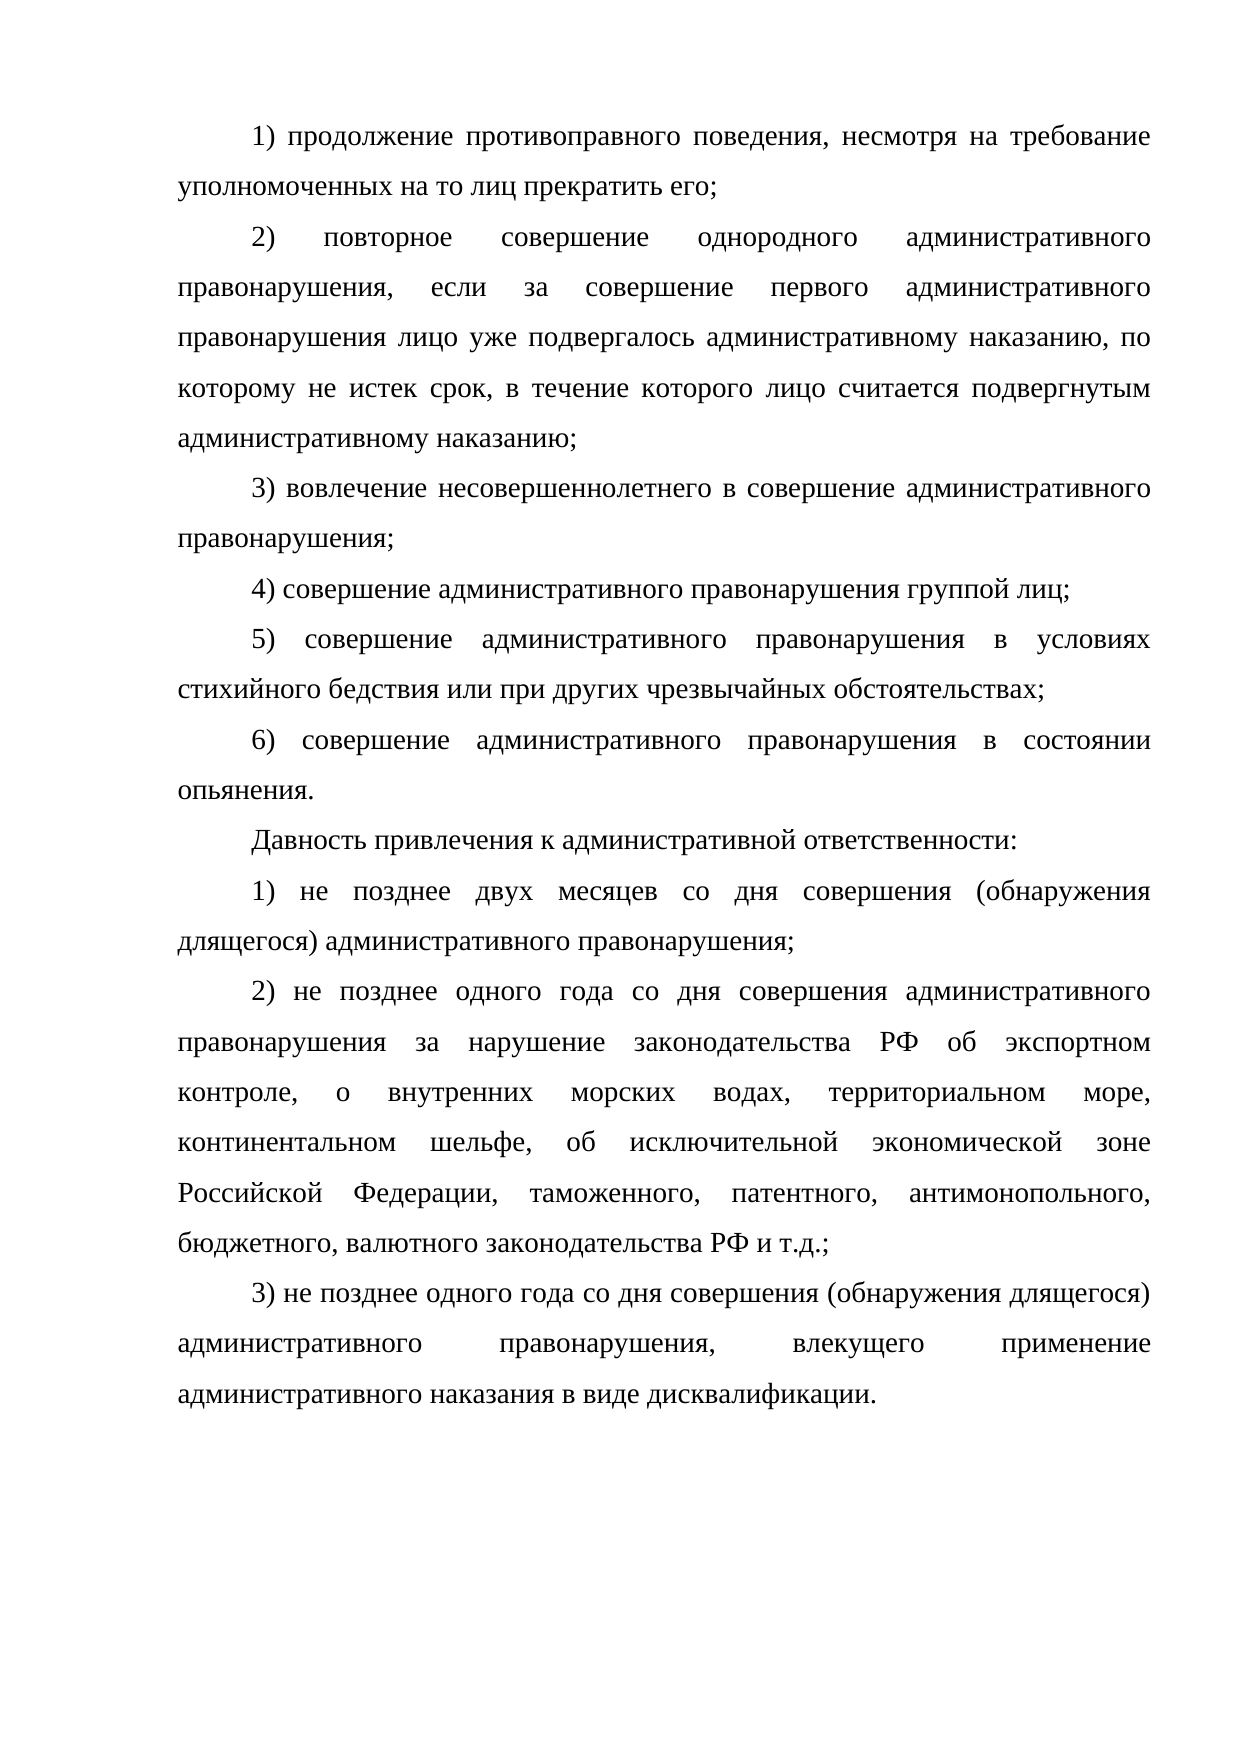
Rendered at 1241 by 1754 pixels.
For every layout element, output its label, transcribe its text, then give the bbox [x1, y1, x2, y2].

text 6) совершение административного правонарушения в состоянии опьянения. [177, 722, 1152, 806]
text 1) не позднее двух месяцев со дня совершения (обнаружения длящегося) административного правонарушения; [177, 873, 1152, 957]
text 5) совершение административного правонарушения в условиях стихийного бедствия или при других чрезвычайных обстоятельствах; [177, 621, 1152, 705]
text 2) повторное совершение однородного административного правонарушения, если за совершение первого административного правонарушения лицо уже подвергалось административному наказанию, по которому не истек срок, в течение которого лицо считается подвергнутым административному наказанию; [177, 219, 1152, 453]
text Давность привлечения к административной ответственности: [177, 822, 1152, 856]
text 2) не позднее одного года со дня совершения административного правонарушения за нарушение законодательства РФ об экспортном контроле, о внутренних морских водах, территориальном море, континентальном шельфе, об исключительной экономической зоне Российской Федерации, таможенного, патентного, антимонопольного, бюджетного, валютного законодательства РФ и т.д.; [177, 973, 1152, 1258]
text 3) вовлечение несовершеннолетнего в совершение административного правонарушения; [177, 470, 1152, 554]
text 1) продолжение противоправного поведения, несмотря на требование уполномоченных на то лиц прекратить его; [177, 118, 1152, 202]
text 4) совершение административного правонарушения группой лиц; [177, 571, 1152, 604]
text 3) не позднее одного года со дня совершения (обнаружения длящегося) административного правонарушения, влекущего применение административного наказания в виде дисквалификации. [177, 1275, 1152, 1409]
